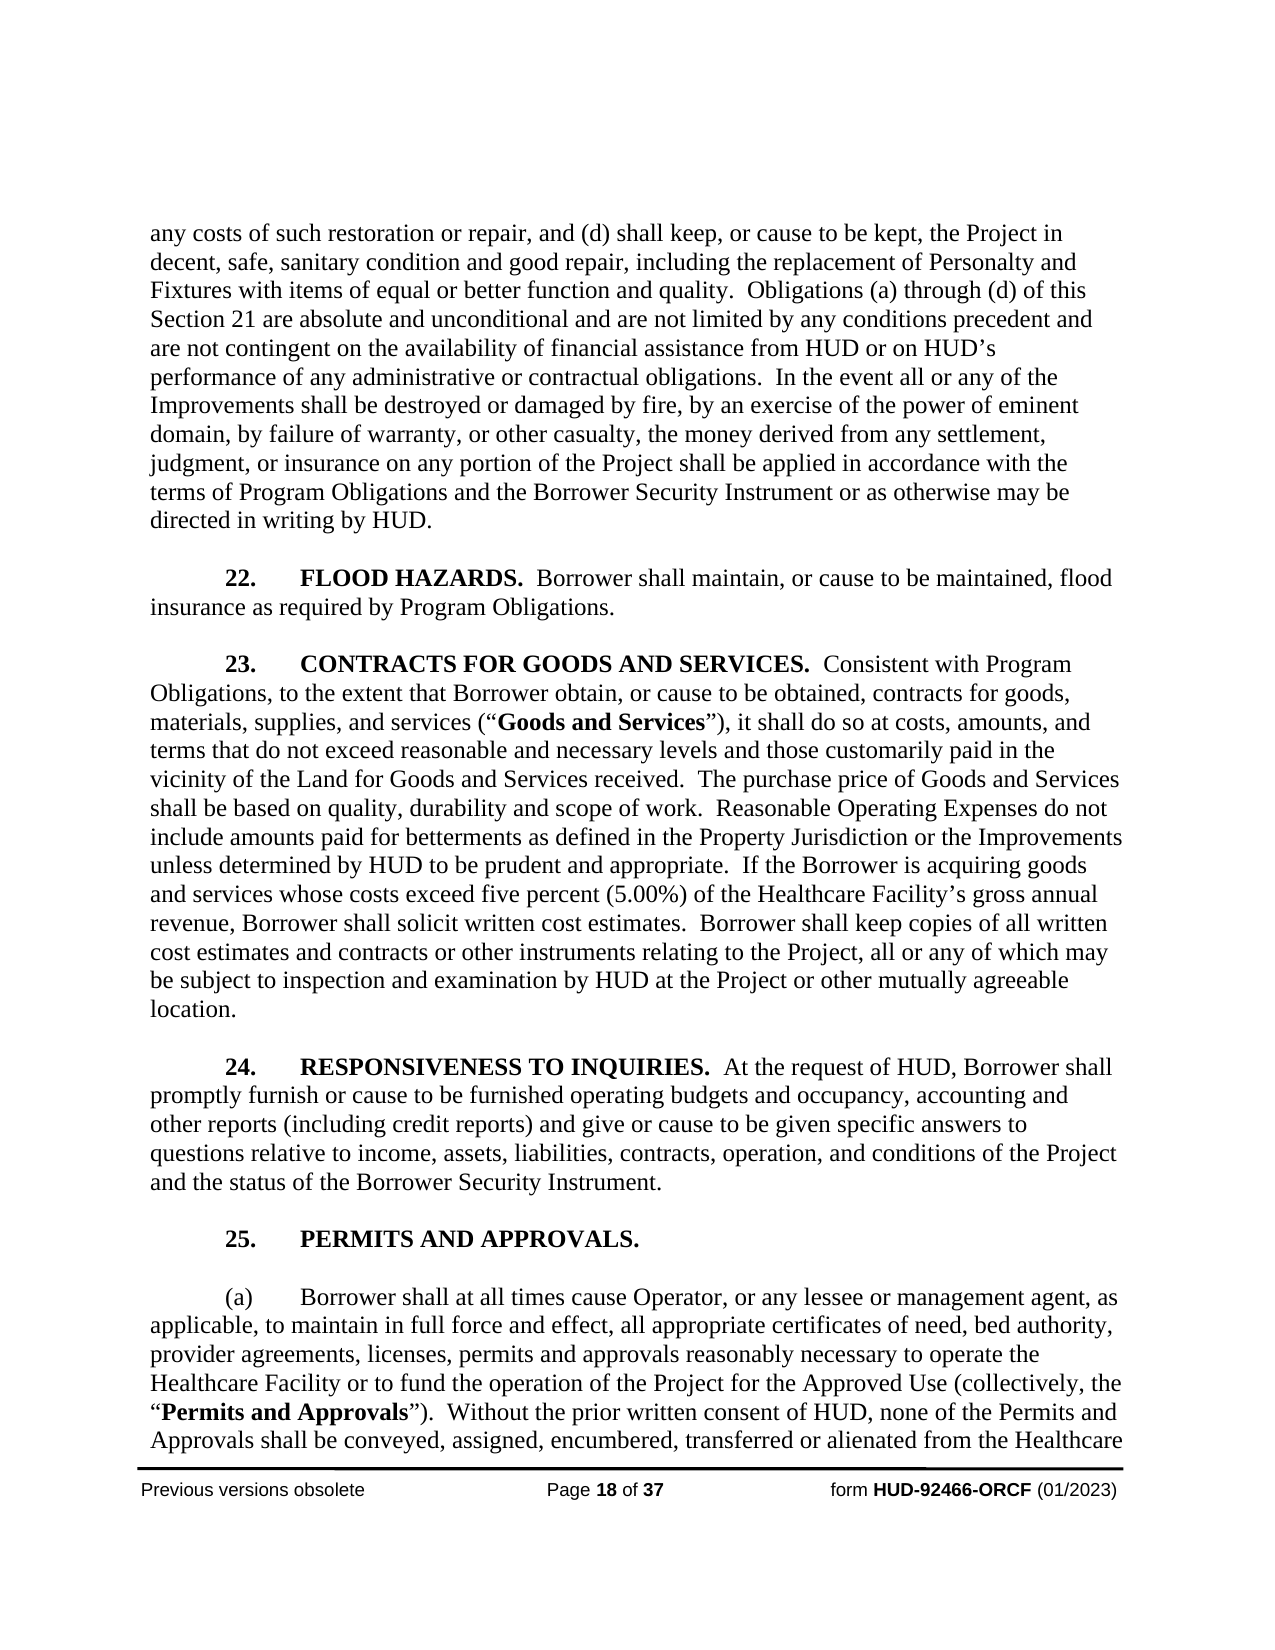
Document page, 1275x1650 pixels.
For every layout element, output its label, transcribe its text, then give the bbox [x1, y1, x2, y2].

list FLOOD HAZARDS. Borrower shall maintain, or cause to be maintained, flood insurance as required by Program Obligations. [150, 563, 1125, 621]
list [150, 1282, 1125, 1454]
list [150, 218, 1125, 534]
list RESPONSIVENESS TO INQUIRIES. At the request of HUD, Borrower shall promptly furnish or cause to be furnished operating budgets and occupancy, accounting and other reports (including credit reports) and give or cause to be given specific answers to questions relative to income, assets, liabilities, contracts, operation, and conditions of the Project and the status of the Borrower Security Instrument. [150, 1052, 1125, 1196]
list PERMITS AND APPROVALS. [150, 1224, 1125, 1253]
list CONTRACTS FOR GOODS AND SERVICES. Consistent with Program Obligations, to the extent that Borrower obtain, or cause to be obtained, contracts for goods, materials, supplies, and services (“Goods and Services”), it shall do so at costs, amounts, and terms that do not exceed reasonable and necessary levels and those customarily paid in the vicinity of the Land for Goods and Services received. The purchase price of Goods and Services shall be based on quality, durability and scope of work. Reasonable Operating Expenses do not include amounts paid for betterments as defined in the Property Jurisdiction or the Improvements unless determined by HUD to be prudent and appropriate. If the Borrower is acquiring goods and services whose costs exceed five percent (5.00%) of the Healthcare Facility’s gross annual revenue, Borrower shall solicit written cost estimates. Borrower shall keep copies of all written cost estimates and contracts or other instruments relating to the Project, all or any of which may be subject to inspection and examination by HUD at the Project or other mutually agreeable location. [150, 649, 1125, 1023]
